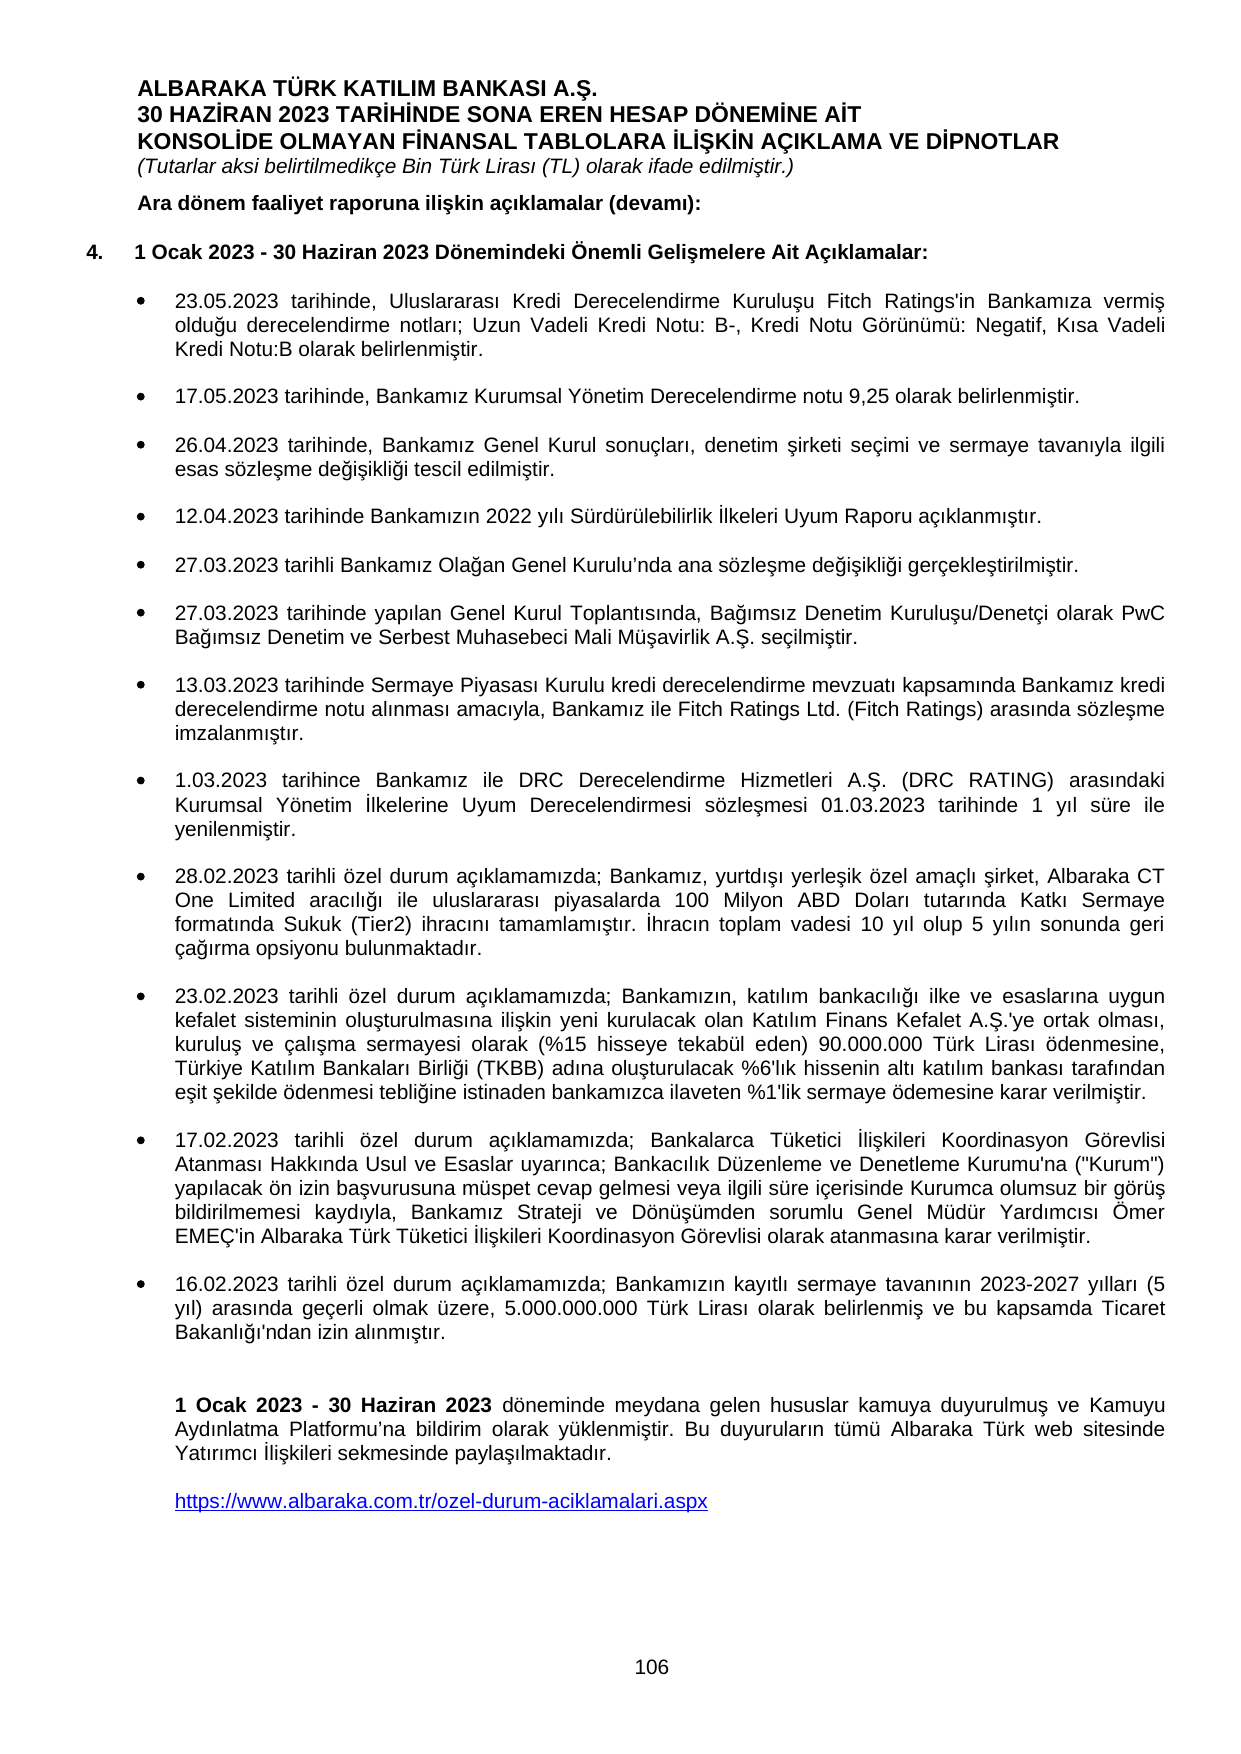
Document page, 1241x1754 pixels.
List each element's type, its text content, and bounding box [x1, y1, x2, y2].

list https://www.albaraka.com.tr/ozel-durum-aciklamalari.aspx [174, 1489, 1166, 1513]
list 13.03.2023 tarihinde Sermaye Piyasası Kurulu kredi derecelendirme mevzuatı kapsamında Bankamız kredi derecelendirme notu alınması amacıyla, Bankamız ile Fitch Ratings Ltd. (Fitch Ratings) arasında sözleşme imzalanmıştır. [137, 672, 1166, 744]
list 1 Ocak 2023 - 30 Haziran 2023 Dönemindeki Önemli Gelişmelere Ait Açıklamalar: [86, 239, 1166, 263]
list 23.02.2023 tarihli özel durum açıklamamızda; Bankamızın, katılım bankacılığı ilke ve esaslarına uygun kefalet sisteminin oluşturulmasına ilişkin yeni kurulacak olan Katılım Finans Kefalet A.Ş.'ye ortak olması, kuruluş ve çalışma sermayesi olarak (%15 hisseye tekabül eden) 90.000.000 Türk Lirası ödenmesine, Türkiye Katılım Bankaları Birliği (TKBB) adına oluşturulacak %6'lık hissenin altı katılım bankası tarafından eşit şekilde ödenmesi tebliğine istinaden bankamızca ilaveten %1'lik sermaye ödemesine karar verilmiştir. [137, 984, 1166, 1104]
list 27.03.2023 tarihinde yapılan Genel Kurul Toplantısında, Bağımsız Denetim Kuruluşu/Denetçi olarak PwC Bağımsız Denetim ve Serbest Muhasebeci Mali Müşavirlik A.Ş. seçilmiştir. [137, 600, 1166, 648]
list 26.04.2023 tarihinde, Bankamız Genel Kurul sonuçları, denetim şirketi seçimi ve sermaye tavanıyla ilgili esas sözleşme değişikliği tescil edilmiştir. [137, 432, 1166, 480]
list 12.04.2023 tarihinde Bankamızın 2022 yılı Sürdürülebilirlik İlkeleri Uyum Raporu açıklanmıştır. [137, 504, 1166, 528]
list 23.05.2023 tarihinde, Uluslararası Kredi Derecelendirme Kuruluşu Fitch Ratings'in Bankamıza vermiş olduğu derecelendirme notları; Uzun Vadeli Kredi Notu: B-, Kredi Notu Görünümü: Negatif, Kısa Vadeli Kredi Notu:B olarak belirlenmiştir. [137, 288, 1166, 360]
text Ara dönem faaliyet raporuna ilişkin açıklamalar (devamı): [137, 191, 1166, 214]
list 1.03.2023 tarihince Bankamız ile DRC Derecelendirme Hizmetleri A.Ş. (DRC RATING) arasındaki Kurumsal Yönetim İlkelerine Uyum Derecelendirmesi sözleşmesi 01.03.2023 tarihinde 1 yıl süre ile yenilenmiştir. [137, 768, 1166, 840]
list 1 Ocak 2023 - 30 Haziran 2023 döneminde meydana gelen hususlar kamuya duyurulmuş ve Kamuyu Aydınlatma Platformu’na bildirim olarak yüklenmiştir. Bu duyuruların tümü Albaraka Türk web sitesinde Yatırımcı İlişkileri sekmesinde paylaşılmaktadır. [174, 1393, 1166, 1465]
list 17.02.2023 tarihli özel durum açıklamamızda; Bankalarca Tüketici İlişkileri Koordinasyon Görevlisi Atanması Hakkında Usul ve Esaslar uyarınca; Bankacılık Düzenleme ve Denetleme Kurumu'na ("Kurum") yapılacak ön izin başvurusuna müspet cevap gelmesi veya ilgili süre içerisinde Kurumca olumsuz bir görüş bildirilmemesi kaydıyla, Bankamız Strateji ve Dönüşümden sorumlu Genel Müdür Yardımcısı Ömer EMEÇ'in Albaraka Türk Tüketici İlişkileri Koordinasyon Görevlisi olarak atanmasına karar verilmiştir. [137, 1128, 1166, 1248]
list 17.05.2023 tarihinde, Bankamız Kurumsal Yönetim Derecelendirme notu 9,25 olarak belirlenmiştir. [137, 384, 1166, 408]
list 27.03.2023 tarihli Bankamız Olağan Genel Kurulu’nda ana sözleşme değişikliği gerçekleştirilmiştir. [137, 552, 1166, 576]
list 28.02.2023 tarihli özel durum açıklamamızda; Bankamız, yurtdışı yerleşik özel amaçlı şirket, Albaraka CT One Limited aracılığı ile uluslararası piyasalarda 100 Milyon ABD Doları tutarında Katkı Sermaye formatında Sukuk (Tier2) ihracını tamamlamıştır. İhracın toplam vadesi 10 yıl olup 5 yılın sonunda geri çağırma opsiyonu bulunmaktadır. [137, 864, 1166, 960]
list 16.02.2023 tarihli özel durum açıklamamızda; Bankamızın kayıtlı sermaye tavanının 2023-2027 yılları (5 yıl) arasında geçerli olmak üzere, 5.000.000.000 Türk Lirası olarak belirlenmiş ve bu kapsamda Ticaret Bakanlığı'ndan izin alınmıştır. [137, 1272, 1166, 1344]
